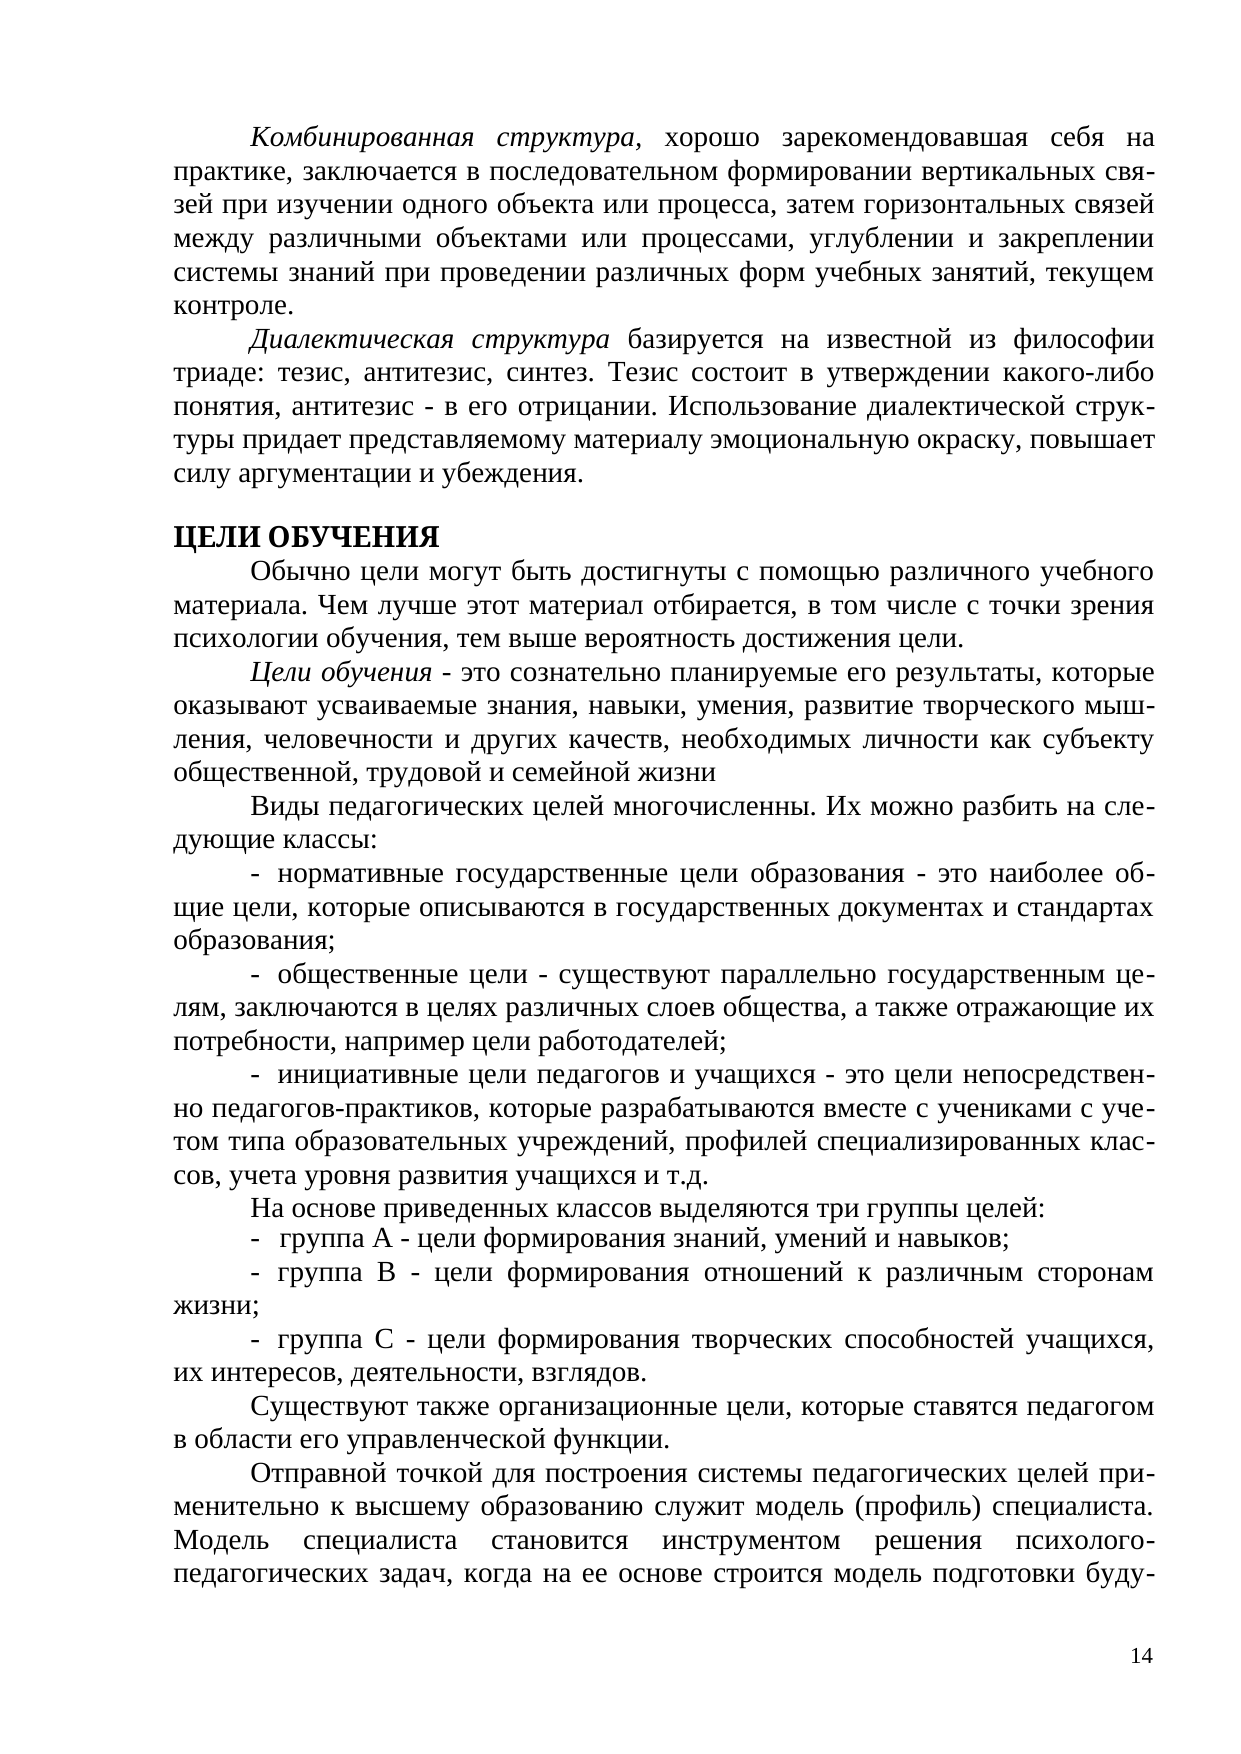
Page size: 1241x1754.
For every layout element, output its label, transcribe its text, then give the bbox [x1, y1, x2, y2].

text ЦЕЛИ ОБУЧЕНИЯ [173, 524, 1155, 553]
text Комбинированная структура, хорошо зарекомендовавшая себя на практике, заключается в последовательном формировании вертикальных связей при изучении одного объекта или процесса, затем горизонтальных связей между различными объектами или процессами, углублении и закреплении системы знаний при проведении различных форм учебных занятий, текущем контроле. [173, 120, 1155, 321]
list группа А - цели формирования знаний, умений и навыков; [173, 1224, 1155, 1254]
text Виды педагогических целей многочисленны. Их можно разбить на следующие классы: [173, 788, 1155, 856]
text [173, 1455, 1155, 1589]
text Цели обучения - это сознательно планируемые его результаты, которые оказывают усваиваемые знания, навыки, умения, развитие творческого мышления, человечности и других качеств, необходимых личности как субъекту общественной, трудовой и семейной жизни [173, 654, 1155, 788]
text Обычно цели могут быть достигнуты с помощью различного учебного материала. Чем лучше этот материал отбирается, в том числе с точки зрения психологии обучения, тем выше вероятность достижения цели. [173, 554, 1155, 654]
list группа С - цели формирования творческих способностей учащихся, их интересов, деятельности, взглядов. [173, 1321, 1155, 1388]
list группа В - цели формирования отношений к различным сторонам жизни; [173, 1254, 1155, 1321]
text Диалектическая структура базируется на известной из философии триаде: тезис, антитезис, синтез. Тезис состоит в утверждении какого-либо понятия, антитезис - в его отрицании. Использование диалектической структуры придает представляемому материалу эмоциональную окраску, повышает силу аргументации и убеждения. [173, 321, 1155, 489]
list нормативные государственные цели образования - это наиболее общие цели, которые описываются в государственных документах и стандартах образования; [173, 856, 1155, 956]
list инициативные цели педагогов и учащихся - это цели непосредственно педагогов-практиков, которые разрабатываются вместе с учениками с учетом типа образовательных учреждений, профилей специализированных классов, учета уровня развития учащихся и т.д. [173, 1057, 1155, 1191]
text На основе приведенных классов выделяются три группы целей: [173, 1191, 1155, 1224]
text Существуют также организационные цели, которые ставятся педагогом в области его управленческой функции. [173, 1388, 1155, 1455]
list общественные цели - существуют параллельно государственным целям, заключаются в целях различных слоев общества, а также отражающие их потребности, например цели работодателей; [173, 956, 1155, 1057]
